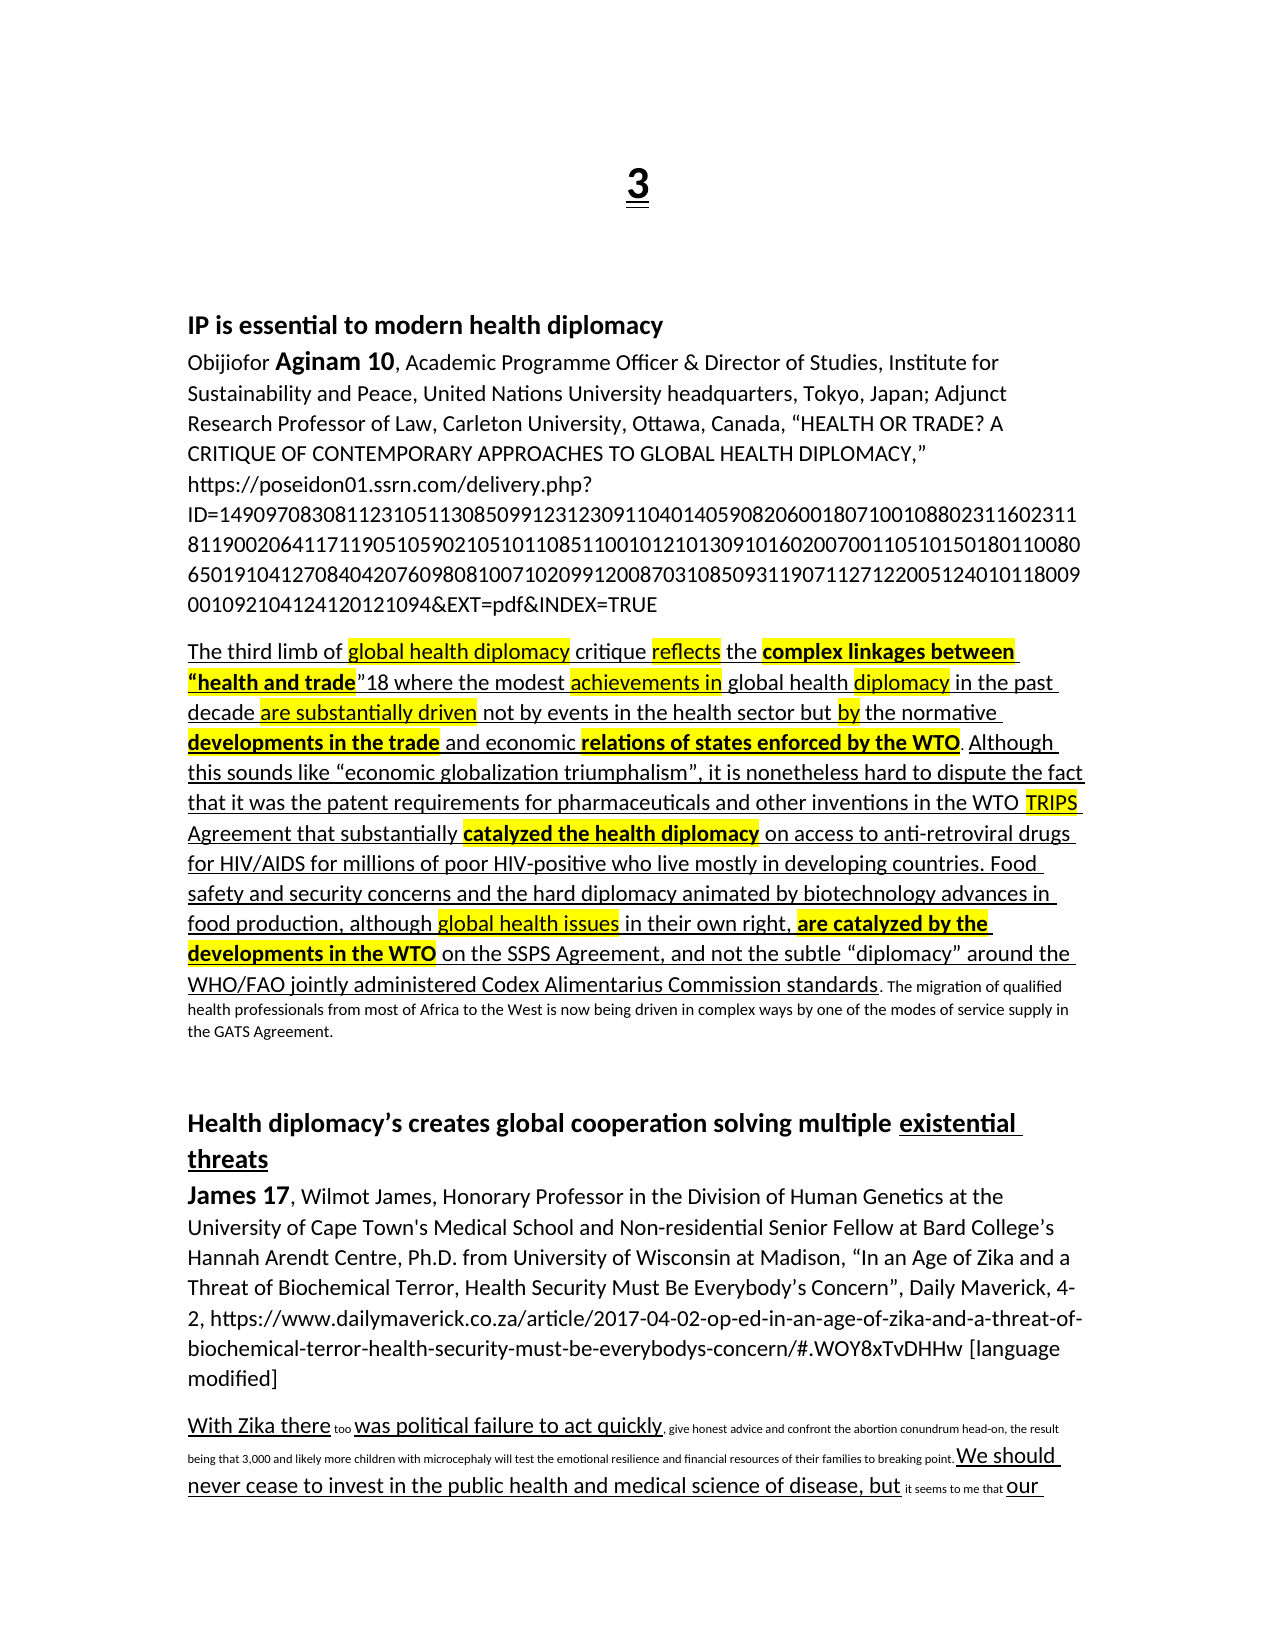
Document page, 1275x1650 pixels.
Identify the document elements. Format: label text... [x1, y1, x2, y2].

subtitle Health diplomacy’s creates global cooperation solving multiple existential threats [187, 1107, 1087, 1175]
text Obijiofor Aginam 10, Academic Programme Officer & Director of Studies, Institute for Sustainability and Peace, United Nations University headquarters, Tokyo, Japan; Adjunct Research Professor of Law, Carleton University, Ottawa, Canada, “HEALTH OR TRADE? A CRITIQUE OF CONTEMPORARY APPROACHES TO GLOBAL HEALTH DIPLOMACY,” https://poseidon01.ssrn.com/delivery.php?ID=149097083081123105113085099123123091104014059082060018071001088023116023118119002064117119051059021051011085110010121013091016020070011051015018011008065019104127084042076098081007102099120087031085093119071127122005124010118009001092104124120121094&EXT=pdf&INDEX=TRUE [187, 344, 1087, 618]
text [187, 1411, 1087, 1499]
text The third limb of global health diplomacy critique reflects the complex linkages between “health and trade”18 where the modest achievements in global health diplomacy in the past decade are substantially driven not by events in the health sector but by the normative developments in the trade and economic relations of states enforced by the WTO. Although this sounds like “economic globalization triumphalism”, it is nonetheless hard to dispute the fact that it was the patent requirements for pharmaceuticals and other inventions in the WTO TRIPS Agreement that substantially catalyzed the health diplomacy on access to anti-retroviral drugs for HIV/AIDS for millions of poor HIV-positive who live mostly in developing countries. Food safety and security concerns and the hard diplomacy animated by biotechnology advances in food production, although global health issues in their own right, are catalyzed by the developments in the WTO on the SSPS Agreement, and not the subtle “diplomacy” around the WHO/FAO jointly administered Codex Alimentarius Commission standards. The migration of qualified health professionals from most of Africa to the West is now being driven in complex ways by one of the modes of service supply in the GATS Agreement. [187, 637, 1087, 1041]
subtitle IP is essential to modern health diplomacy [187, 308, 1087, 341]
text James 17, Wilmot James, Honorary Professor in the Division of Human Genetics at the University of Cape Town's Medical School and Non-residential Senior Fellow at Bard College’s Hannah Arendt Centre, Ph.D. from University of Wisconsin at Madison, “In an Age of Zika and a Threat of Biochemical Terror, Health Security Must Be Everybody’s Concern”, Daily Maverick, 4-2, https://www.dailymaverick.co.za/article/2017-04-02-op-ed-in-an-age-of-zika-and-a-threat-of-biochemical-terror-health-security-must-be-everybodys-concern/#.WOY8xTvDHHw [language modified] [187, 1178, 1087, 1392]
subtitle 3 [187, 154, 1087, 210]
